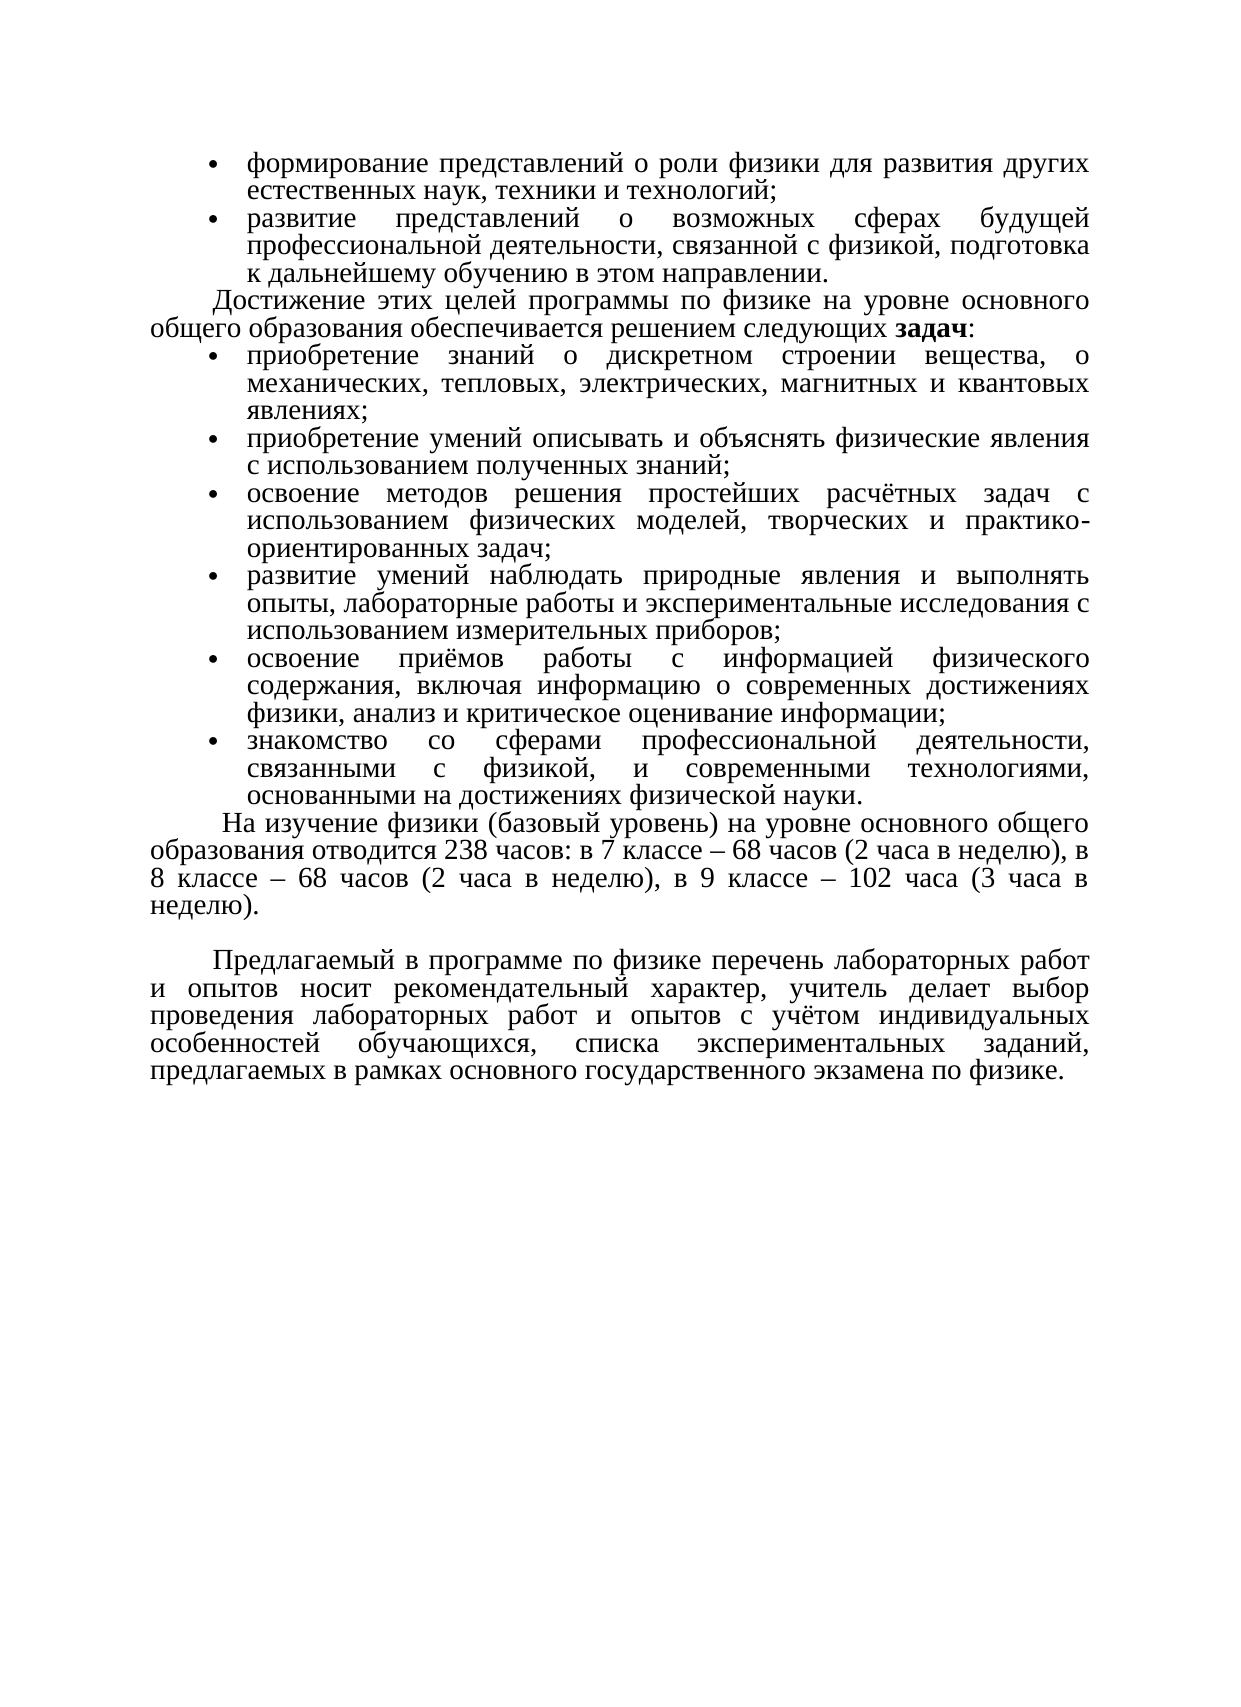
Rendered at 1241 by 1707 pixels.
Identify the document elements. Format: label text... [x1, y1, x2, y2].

list приобретение знаний о дискретном строении вещества, о механических, тепловых, электрических, магнитных и квантовых явлениях; [209, 342, 1090, 425]
list освоение приёмов работы с информацией физического содержания, включая информацию о современных достижениях физики, анализ и критическое оценивание информации; [209, 645, 1090, 727]
list знакомство со сферами профессиональной деятельности, связанными с физикой, и современными технологиями, основанными на достижениях физической науки. [209, 727, 1090, 810]
text Предлагаемый в программе по физике перечень лабораторных работ и опытов носит рекомендательный характер, учитель делает выбор проведения лабораторных работ и опытов с учётом индивидуальных особенностей обучающихся, списка экспериментальных заданий, предлагаемых в рамках основного государственного экзамена по физике. [150, 947, 1090, 1085]
text Достижение этих целей программы по физике на уровне основного общего образования обеспечивается решением следующих задач: [150, 287, 1090, 342]
list развитие умений наблюдать природные явления и выполнять опыты, лабораторные работы и экспериментальные исследования с использованием измерительных приборов; [209, 562, 1090, 645]
list формирование представлений о роли физики для развития других естественных наук, техники и технологий; [209, 150, 1090, 205]
text ‌ На изучение физики (базовый уровень) на уровне основного общего образования отводится 238 часов: в 7 классе – 68 часов (2 часа в неделю), в 8 классе – 68 часов (2 часа в неделю), в 9 классе – 102 часа (3 часа в неделю). ‌‌‌ [150, 810, 1090, 947]
list освоение методов решения простейших расчётных задач с использованием физических моделей, творческих и практико­ориентированных задач; [209, 480, 1090, 562]
list приобретение умений описывать и объяснять физические явления с использованием полученных знаний; [209, 425, 1090, 480]
list развитие представлений о возможных сферах будущей профессиональной деятельности, связанной с физикой, подготовка к дальнейшему обучению в этом направлении. [209, 205, 1090, 287]
